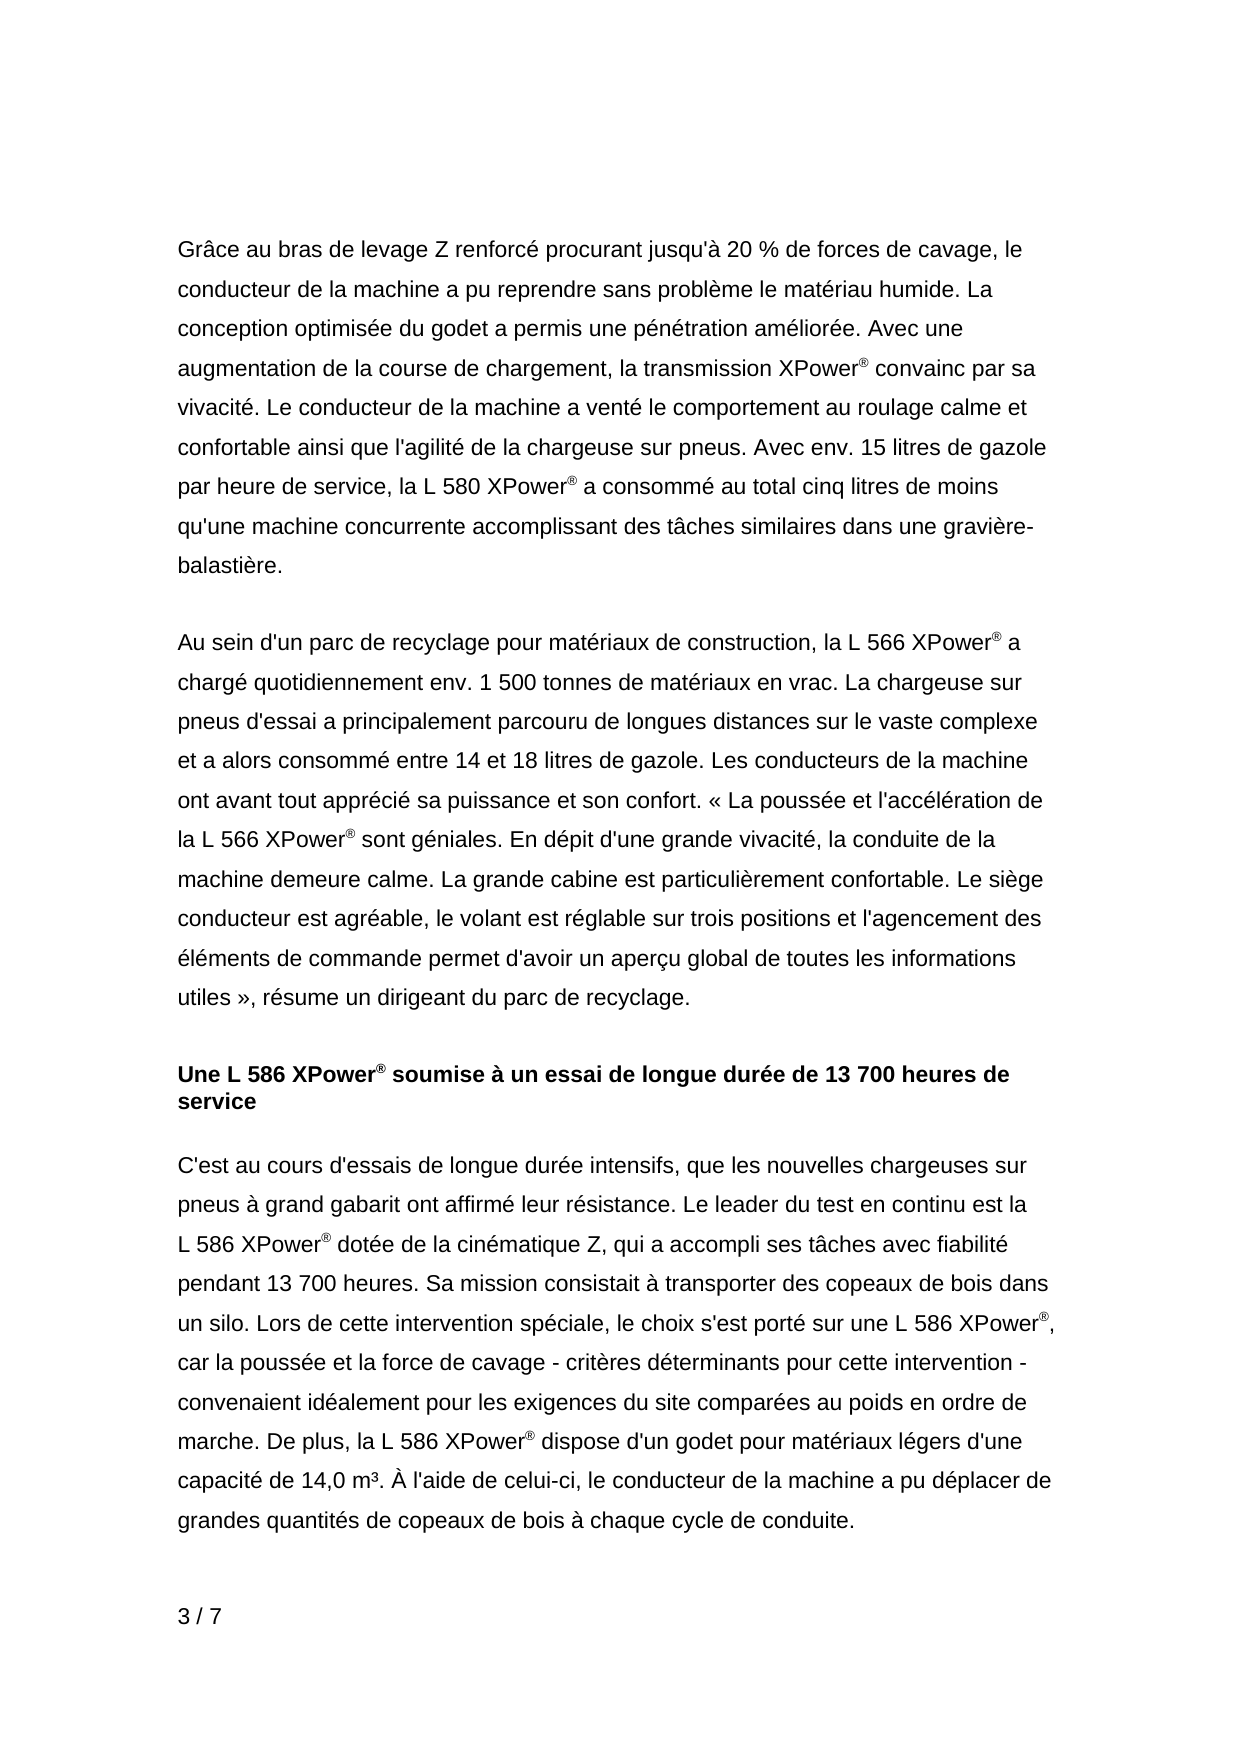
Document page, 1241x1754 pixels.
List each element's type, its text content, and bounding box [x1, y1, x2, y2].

text C'est au cours d'essais de longue durée intensifs, que les nouvelles chargeuses sur pneus à grand gabarit ont affirmé leur résistance. Le leader du test en continu est la L 586 XPower® dotée de la cinématique Z, qui a accompli ses tâches avec fiabilité pendant 13 700 heures. Sa mission consistait à transporter des copeaux de bois dans un silo. Lors de cette intervention spéciale, le choix s'est porté sur une L 586 XPower®, car la poussée et la force de cavage - critères déterminants pour cette intervention - convenaient idéalement pour les exigences du site comparées au poids en ordre de marche. De plus, la L 586 XPower® dispose d'un godet pour matériaux légers d'une capacité de 14,0 m³. À l'aide de celui-ci, le conducteur de la machine a pu déplacer de grandes quantités de copeaux de bois à chaque cycle de conduite. [177, 1152, 1063, 1533]
text Grâce au bras de levage Z renforcé procurant jusqu'à 20 % de forces de cavage, le conducteur de la machine a pu reprendre sans problème le matériau humide. La conception optimisée du godet a permis une pénétration améliorée. Avec une augmentation de la course de chargement, la transmission XPower® convainc par sa vivacité. Le conducteur de la machine a venté le comportement au roulage calme et confortable ainsi que l'agilité de la chargeuse sur pneus. Avec env. 15 litres de gazole par heure de service, la L 580 XPower® a consommé au total cinq litres de moins qu'une machine concurrente accomplissant des tâches similaires dans une gravière-balastière. [177, 236, 1063, 578]
text Une L 586 XPower® soumise à un essai de longue durée de 13 700 heures de service [177, 1061, 1063, 1114]
text Au sein d'un parc de recyclage pour matériaux de construction, la L 566 XPower® a chargé quotidiennement env. 1 500 tonnes de matériaux en vrac. La chargeuse sur pneus d'essai a principalement parcouru de longues distances sur le vaste complexe et a alors consommé entre 14 et 18 litres de gazole. Les conducteurs de la machine ont avant tout apprécié sa puissance et son confort. « La poussée et l'accélération de la L 566 XPower® sont géniales. En dépit d'une grande vivacité, la conduite de la machine demeure calme. La grande cabine est particulièrement confortable. Le siège conducteur est agréable, le volant est réglable sur trois positions et l'agencement des éléments de commande permet d'avoir un aperçu global de toutes les informations utiles », résume un dirigeant du parc de recyclage. [177, 629, 1063, 1011]
